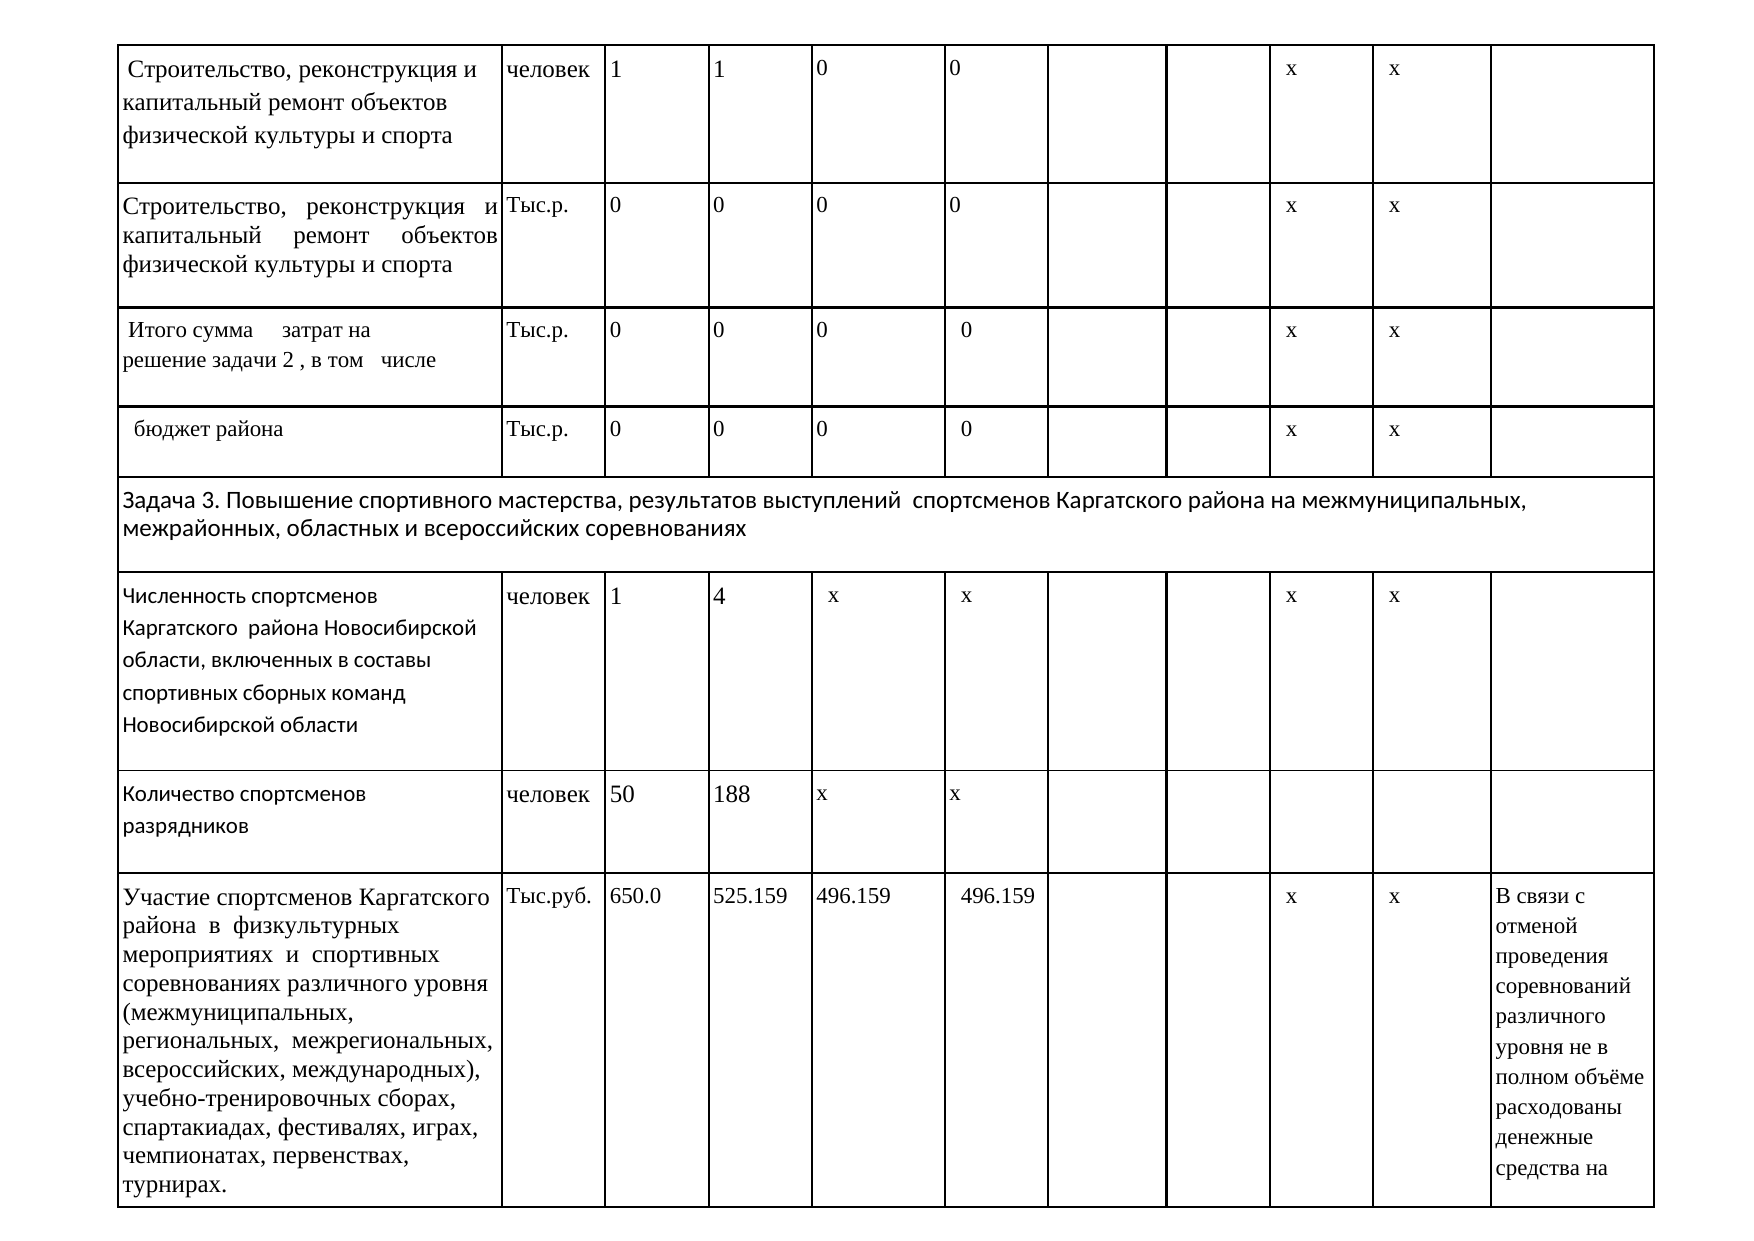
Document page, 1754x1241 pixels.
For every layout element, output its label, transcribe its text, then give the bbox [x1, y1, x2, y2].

table_cell 4 [710, 573, 811, 770]
table_cell Тыс.руб. [503, 874, 604, 1206]
table_cell x [1374, 184, 1490, 306]
table_cell [1271, 771, 1372, 872]
table_cell x [813, 573, 944, 770]
table_cell 0 [946, 46, 1047, 182]
table_cell x [1271, 874, 1372, 1206]
table_cell 188 [710, 771, 811, 872]
table_cell [1492, 46, 1653, 182]
table_cell [1168, 573, 1269, 770]
table_cell человек [503, 46, 604, 182]
table_cell бюджет района [119, 408, 501, 476]
table_cell [1374, 771, 1490, 872]
table_cell x [1374, 309, 1490, 405]
table_cell 0 [813, 309, 944, 405]
table_cell Тыс.р. [503, 309, 604, 405]
table_cell [1168, 184, 1269, 306]
table_cell x [1271, 408, 1372, 476]
table_cell Численность спортсменов Каргатского района Новосибирской области, включенных в составы спортивных сборных команд Новосибирской области [119, 573, 501, 770]
table_cell [1492, 408, 1653, 476]
table_cell 496.159 [946, 874, 1047, 1206]
table_cell x [946, 573, 1047, 770]
table_cell 0 [710, 309, 811, 405]
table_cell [1492, 874, 1653, 1206]
table_cell х [946, 771, 1047, 872]
table_cell [1049, 184, 1165, 306]
table_cell Задача 3. Повышение спортивного мастерства, результатов выступлений спортсменов Каргатского района на межмуниципальных, межрайонных, областных и всероссийских соревнованиях [119, 478, 1653, 571]
table_cell x [1374, 573, 1490, 770]
table_cell 0 [946, 309, 1047, 405]
table_cell [1168, 309, 1269, 405]
table_cell 1 [710, 46, 811, 182]
table_cell 0 [606, 184, 708, 306]
table_cell [1049, 874, 1165, 1206]
table_cell человек [503, 573, 604, 770]
table_cell Строительство, реконструкция и капитальный ремонт объектов физической культуры и спорта [119, 46, 501, 182]
table_cell 0 [606, 408, 708, 476]
table_cell [1168, 771, 1269, 872]
table_cell x [1374, 408, 1490, 476]
table_cell 1 [606, 46, 708, 182]
table_cell [1168, 408, 1269, 476]
table_cell x [1271, 573, 1372, 770]
table_cell x [1271, 184, 1372, 306]
table_cell [1168, 874, 1269, 1206]
table_cell x [1374, 46, 1490, 182]
table_cell [1049, 309, 1165, 405]
table_cell 0 [813, 408, 944, 476]
table_cell [1492, 184, 1653, 306]
table_cell [1049, 573, 1165, 770]
table_cell человек [503, 771, 604, 872]
table_cell Тыс.р. [503, 408, 604, 476]
table_cell [1492, 771, 1653, 872]
table_cell 50 [606, 771, 708, 872]
table_cell 0 [606, 309, 708, 405]
table_cell 1 [606, 573, 708, 770]
table_cell [1049, 46, 1165, 182]
table_cell Итого сумма затрат на решение задачи 2 , в том числе [119, 309, 501, 405]
table_cell 650.0 [606, 874, 708, 1206]
table_cell 496.159 [813, 874, 944, 1206]
table_cell 0 [946, 408, 1047, 476]
table_cell x [1374, 874, 1490, 1206]
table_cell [119, 874, 501, 1206]
table_cell [1492, 309, 1653, 405]
table_cell 0 [813, 46, 944, 182]
table_cell Строительство, реконструкция и капитальный ремонт объектов физической культуры и спорта [119, 184, 501, 306]
table_cell 0 [813, 184, 944, 306]
table_cell x [1271, 46, 1372, 182]
table_cell [1492, 573, 1653, 770]
table_cell 0 [710, 408, 811, 476]
table_cell [1049, 771, 1165, 872]
table_cell [1168, 46, 1269, 182]
table_cell 0 [710, 184, 811, 306]
table_cell Количество спортсменов разрядников [119, 771, 501, 872]
table_cell 525.159 [710, 874, 811, 1206]
table_cell [1049, 408, 1165, 476]
table_cell х [813, 771, 944, 872]
table_cell 0 [946, 184, 1047, 306]
table_cell Тыс.р. [503, 184, 604, 306]
table_cell x [1271, 309, 1372, 405]
